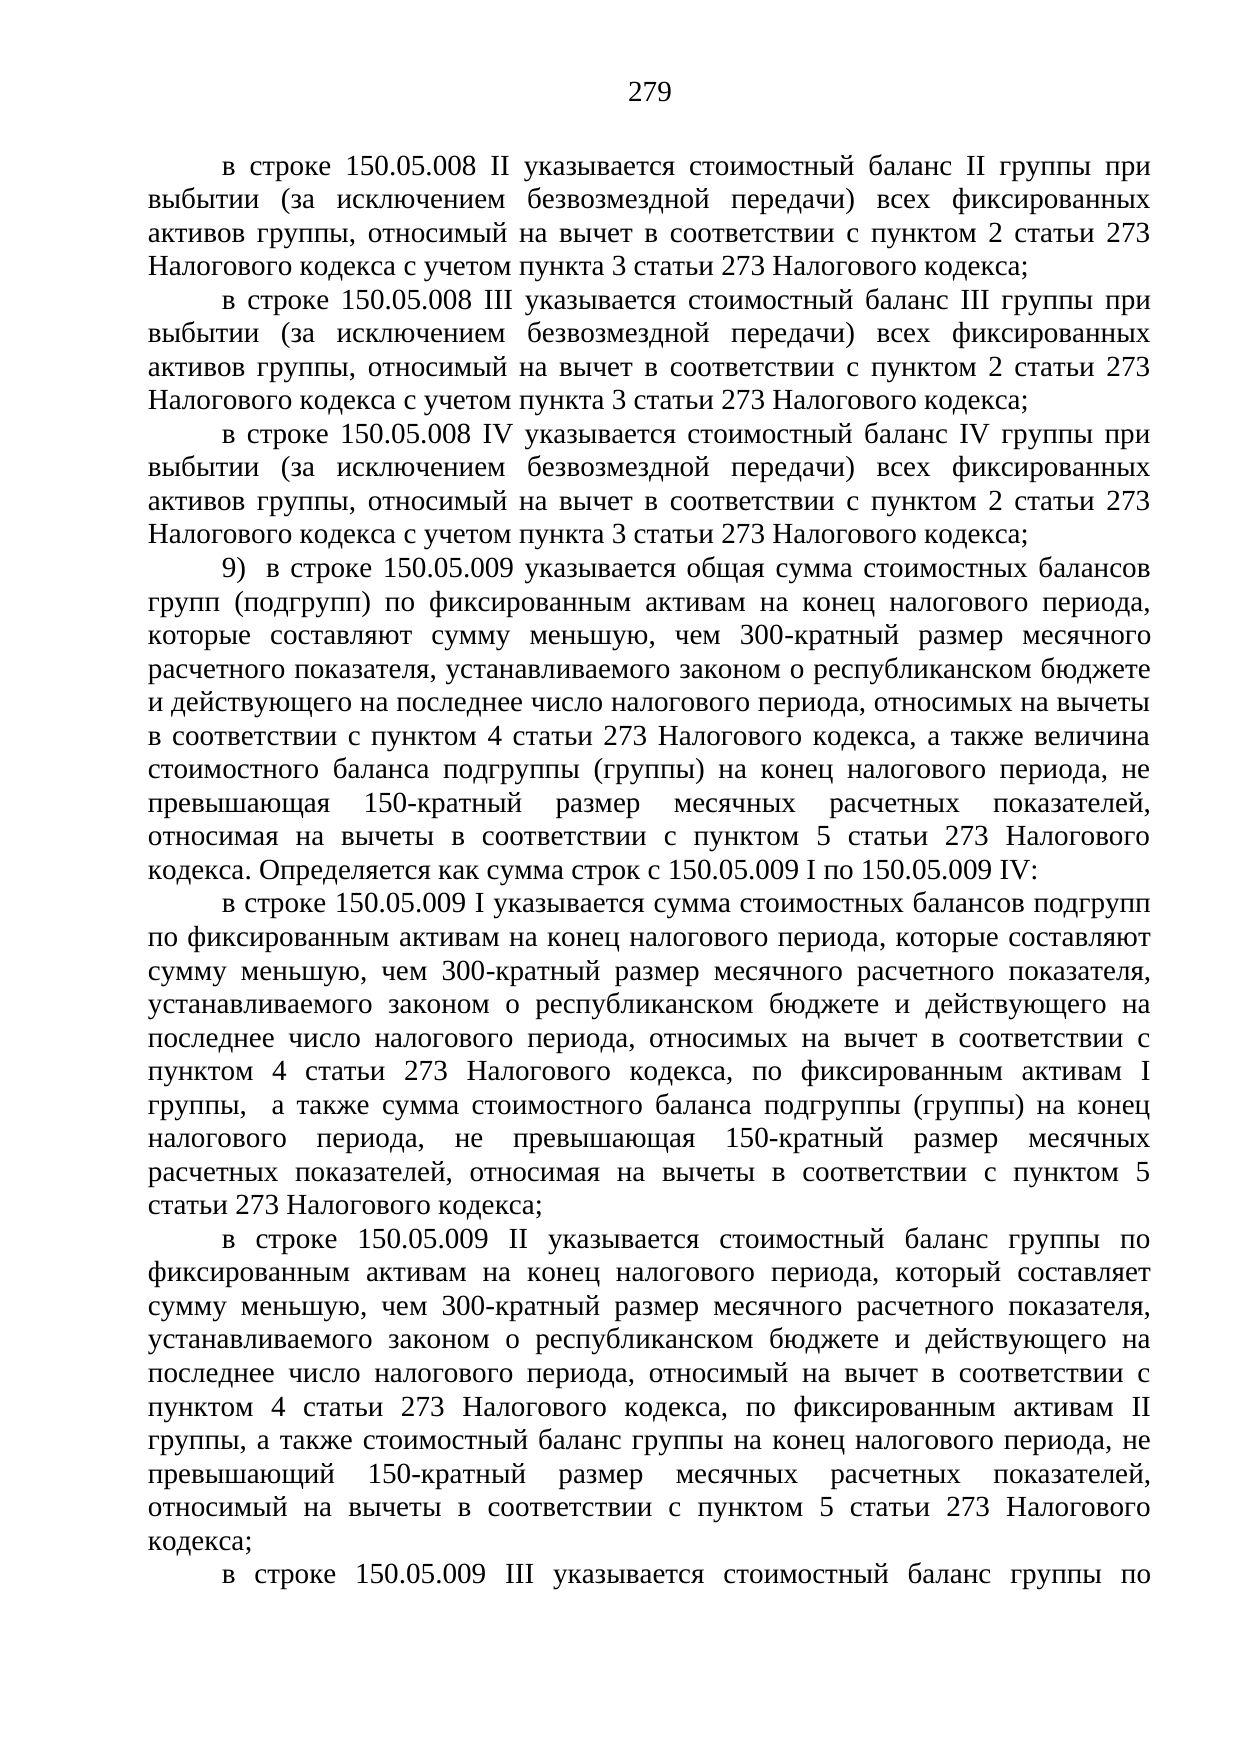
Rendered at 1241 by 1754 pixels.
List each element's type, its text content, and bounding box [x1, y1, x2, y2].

text в строке 150.05.008 II указывается стоимостный баланс II группы при выбытии (за исключением безвозмездной передачи) всех фиксированных активов группы, относимый на вычет в соответствии с пунктом 2 статьи 273 Налогового кодекса с учетом пункта 3 статьи 273 Налогового кодекса; [148, 148, 1152, 282]
text в строке 150.05.009 II указывается стоимостный баланс группы по фиксированным активам на конец налогового периода, который составляет сумму меньшую, чем 300-кратный размер месячного расчетного показателя, устанавливаемого законом о республиканском бюджете и действующего на последнее число налогового периода, относимый на вычет в соответствии с пунктом 4 статьи 273 Налогового кодекса, по фиксированным активам II группы, а также стоимостный баланс группы на конец налогового периода, не превышающий 150-кратный размер месячных расчетных показателей, относимый на вычеты в соответствии с пунктом 5 статьи 273 Налогового кодекса; [148, 1221, 1152, 1556]
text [148, 1556, 1152, 1590]
text в строке 150.05.008 IV указывается стоимостный баланс IV группы при выбытии (за исключением безвозмездной передачи) всех фиксированных активов группы, относимый на вычет в соответствии с пунктом 2 статьи 273 Налогового кодекса с учетом пункта 3 статьи 273 Налогового кодекса; [148, 416, 1152, 550]
text в строке 150.05.008 III указывается стоимостный баланс III группы при выбытии (за исключением безвозмездной передачи) всех фиксированных активов группы, относимый на вычет в соответствии с пунктом 2 статьи 273 Налогового кодекса с учетом пункта 3 статьи 273 Налогового кодекса; [148, 282, 1152, 416]
text в строке 150.05.009 I указывается сумма стоимостных балансов подгрупп по фиксированным активам на конец налогового периода, которые составляют сумму меньшую, чем 300-кратный размер месячного расчетного показателя, устанавливаемого законом о республиканском бюджете и действующего на последнее число налогового периода, относимых на вычет в соответствии с пунктом 4 статьи 273 Налогового кодекса, по фиксированным активам I группы, а также сумма стоимостного баланса подгруппы (группы) на конец налогового периода, не превышающая 150-кратный размер месячных расчетных показателей, относимая на вычеты в соответствии с пунктом 5 статьи 273 Налогового кодекса; [148, 886, 1152, 1221]
list в строке 150.05.009 указывается общая сумма стоимостных балансов групп (подгрупп) по фиксированным активам на конец налогового периода, которые составляют сумму меньшую, чем 300-кратный размер месячного расчетного показателя, устанавливаемого законом о республиканском бюджете и действующего на последнее число налогового периода, относимых на вычеты в соответствии с пунктом 4 статьи 273 Налогового кодекса, а также величина стоимостного баланса подгруппы (группы) на конец налогового периода, не превышающая 150-кратный размер месячных расчетных показателей, относимая на вычеты в соответствии с пунктом 5 статьи 273 Налогового кодекса. Определяется как сумма строк с 150.05.009 I по 150.05.009 IV: [148, 550, 1152, 886]
